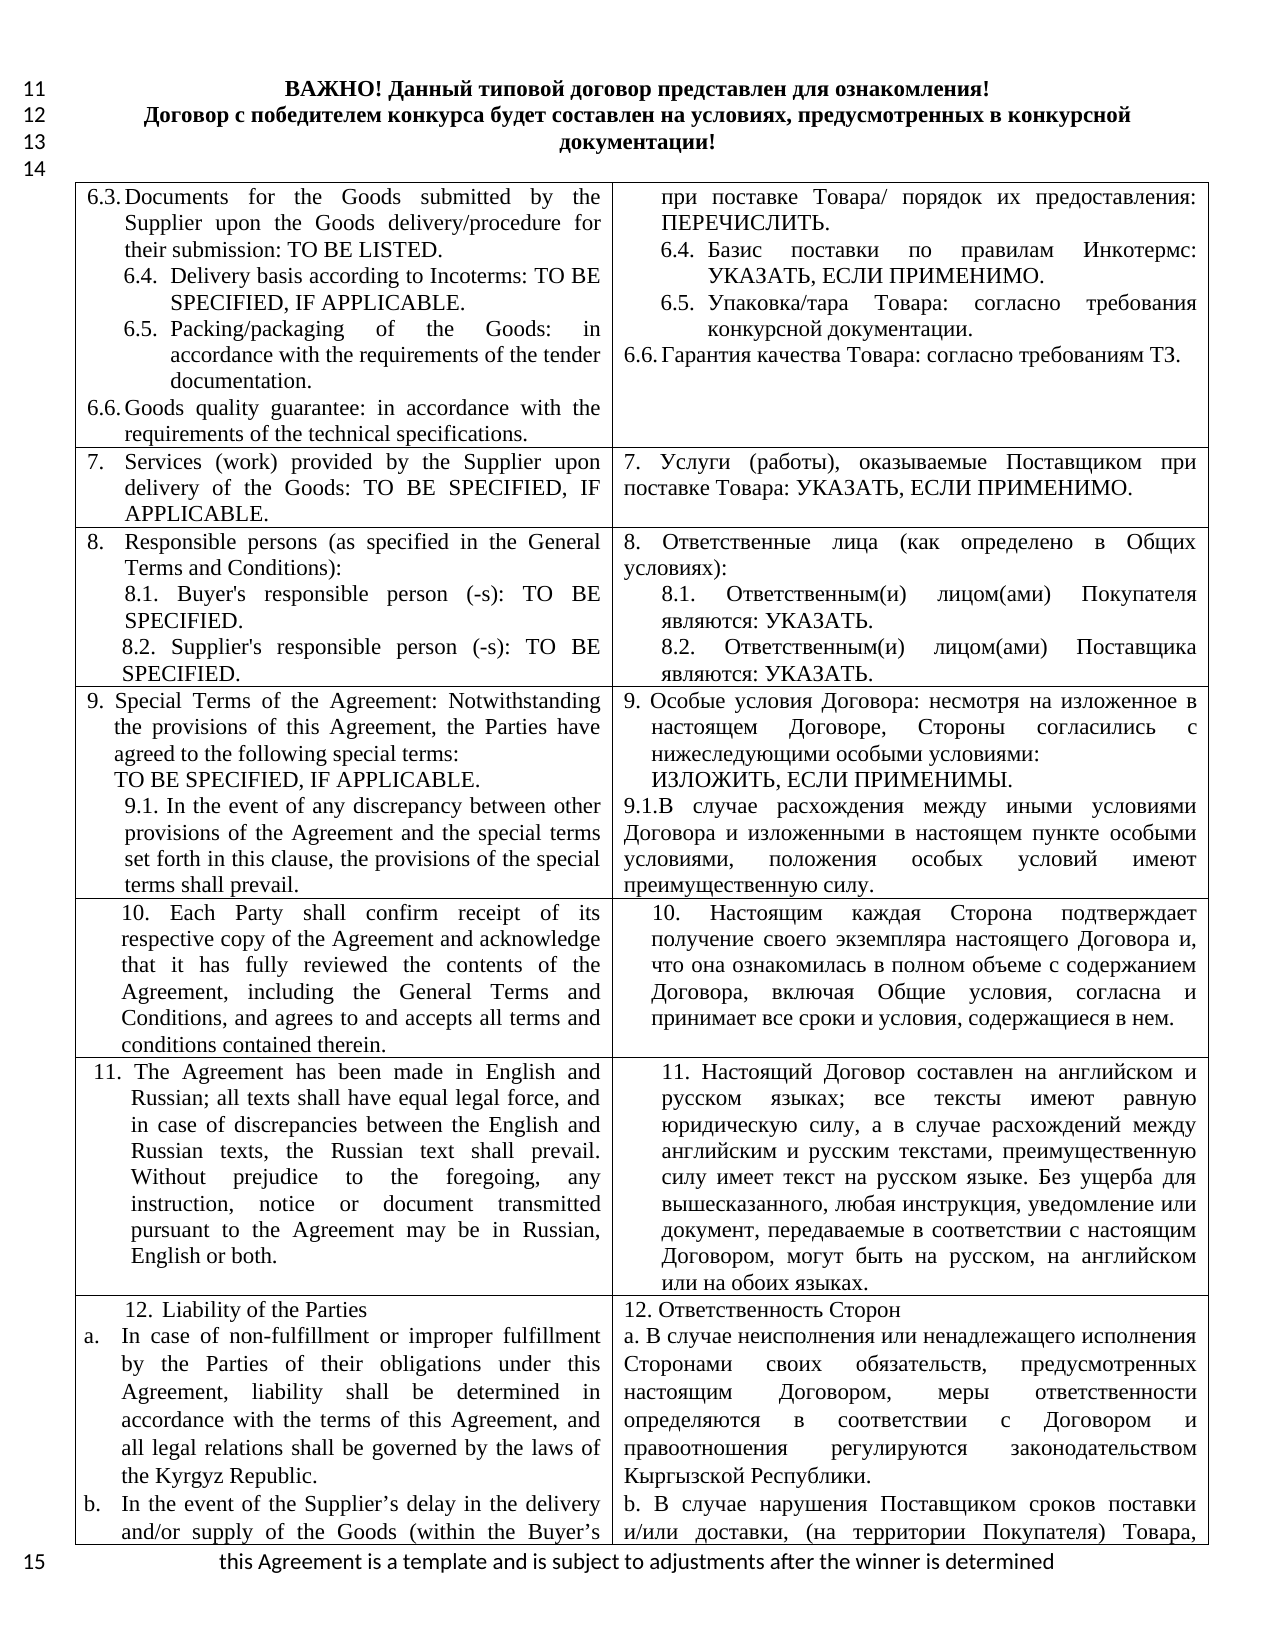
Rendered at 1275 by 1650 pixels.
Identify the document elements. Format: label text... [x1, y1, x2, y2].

table_cell 8. Ответственные лица (как определено в Общих условиях): 8.1. Ответственным(и) лицом(ами) Покупателя являются: УКАЗАТЬ. 8.2. Ответственным(и) лицом(ами) Поставщика являются: УКАЗАТЬ. [613, 528, 1208, 686]
table_cell 10. Настоящим каждая Сторона подтверждает получение своего экземпляра настоящего Договора и, что она ознакомилась в полном объеме с содержанием Договора, включая Общие условия, согласна и принимает все сроки и условия, содержащиеся в нем. [613, 899, 1208, 1057]
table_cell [76, 1296, 612, 1544]
table_cell 9. Special Terms of the Agreement: Notwithstanding the provisions of this Agreement, the Parties have agreed to the following special terms: TO BE SPECIFIED, IF APPLICABLE. 9.1. In the event of any discrepancy between other provisions of the Agreement and the special terms set forth in this clause, the provisions of the special terms shall prevail. [76, 687, 612, 898]
table_cell 9. Особые условия Договора: несмотря на изложенное в настоящем Договоре, Стороны согласились с нижеследующими особыми условиями: ИЗЛОЖИТЬ, ЕСЛИ ПРИМЕНИМЫ. 9.1.В случае расхождения между иными условиями Договора и изложенными в настоящем пункте особыми условиями, положения особых условий имеют преимущественную силу. [613, 687, 1208, 898]
table_cell Services (work) provided by the Supplier upon delivery of the Goods: TO BE SPECIFIED, IF APPLICABLE. [76, 448, 612, 527]
table_cell 11. The Agreement has been made in English and Russian; all texts shall have equal legal force, and in case of discrepancies between the English and Russian texts, the Russian text shall prevail. Without prejudice to the foregoing, any instruction, notice or document transmitted pursuant to the Agreement may be in Russian, English or both. [76, 1058, 612, 1295]
table_cell 7. Услуги (работы), оказываемые Поставщиком при поставке Товара: УКАЗАТЬ, ЕСЛИ ПРИМЕНИМО. [613, 448, 1208, 527]
table_cell 10. Each Party shall confirm receipt of its respective copy of the Agreement and acknowledge that it has fully reviewed the contents of the Agreement, including the General Terms and Conditions, and agrees to and accepts all terms and conditions contained therein. [76, 899, 612, 1057]
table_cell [613, 1296, 1208, 1544]
table_cell Responsible persons (as specified in the General Terms and Conditions): 8.1. Buyer's responsible person (-s): TO BE SPECIFIED. 8.2. Supplier's responsible person (-s): TO BE SPECIFIED. [76, 528, 612, 686]
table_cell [76, 183, 612, 447]
table_cell 11. Настоящий Договор составлен на английском и русском языках; все тексты имеют равную юридическую силу, а в случае расхождений между английским и русским текстами, преимущественную силу имеет текст на русском языке. Без ущерба для вышесказанного, любая инструкция, уведомление или документ, передаваемые в соответствии с настоящим Договором, могут быть на русском, на английском или на обоих языках. [613, 1058, 1208, 1295]
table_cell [613, 183, 1208, 447]
